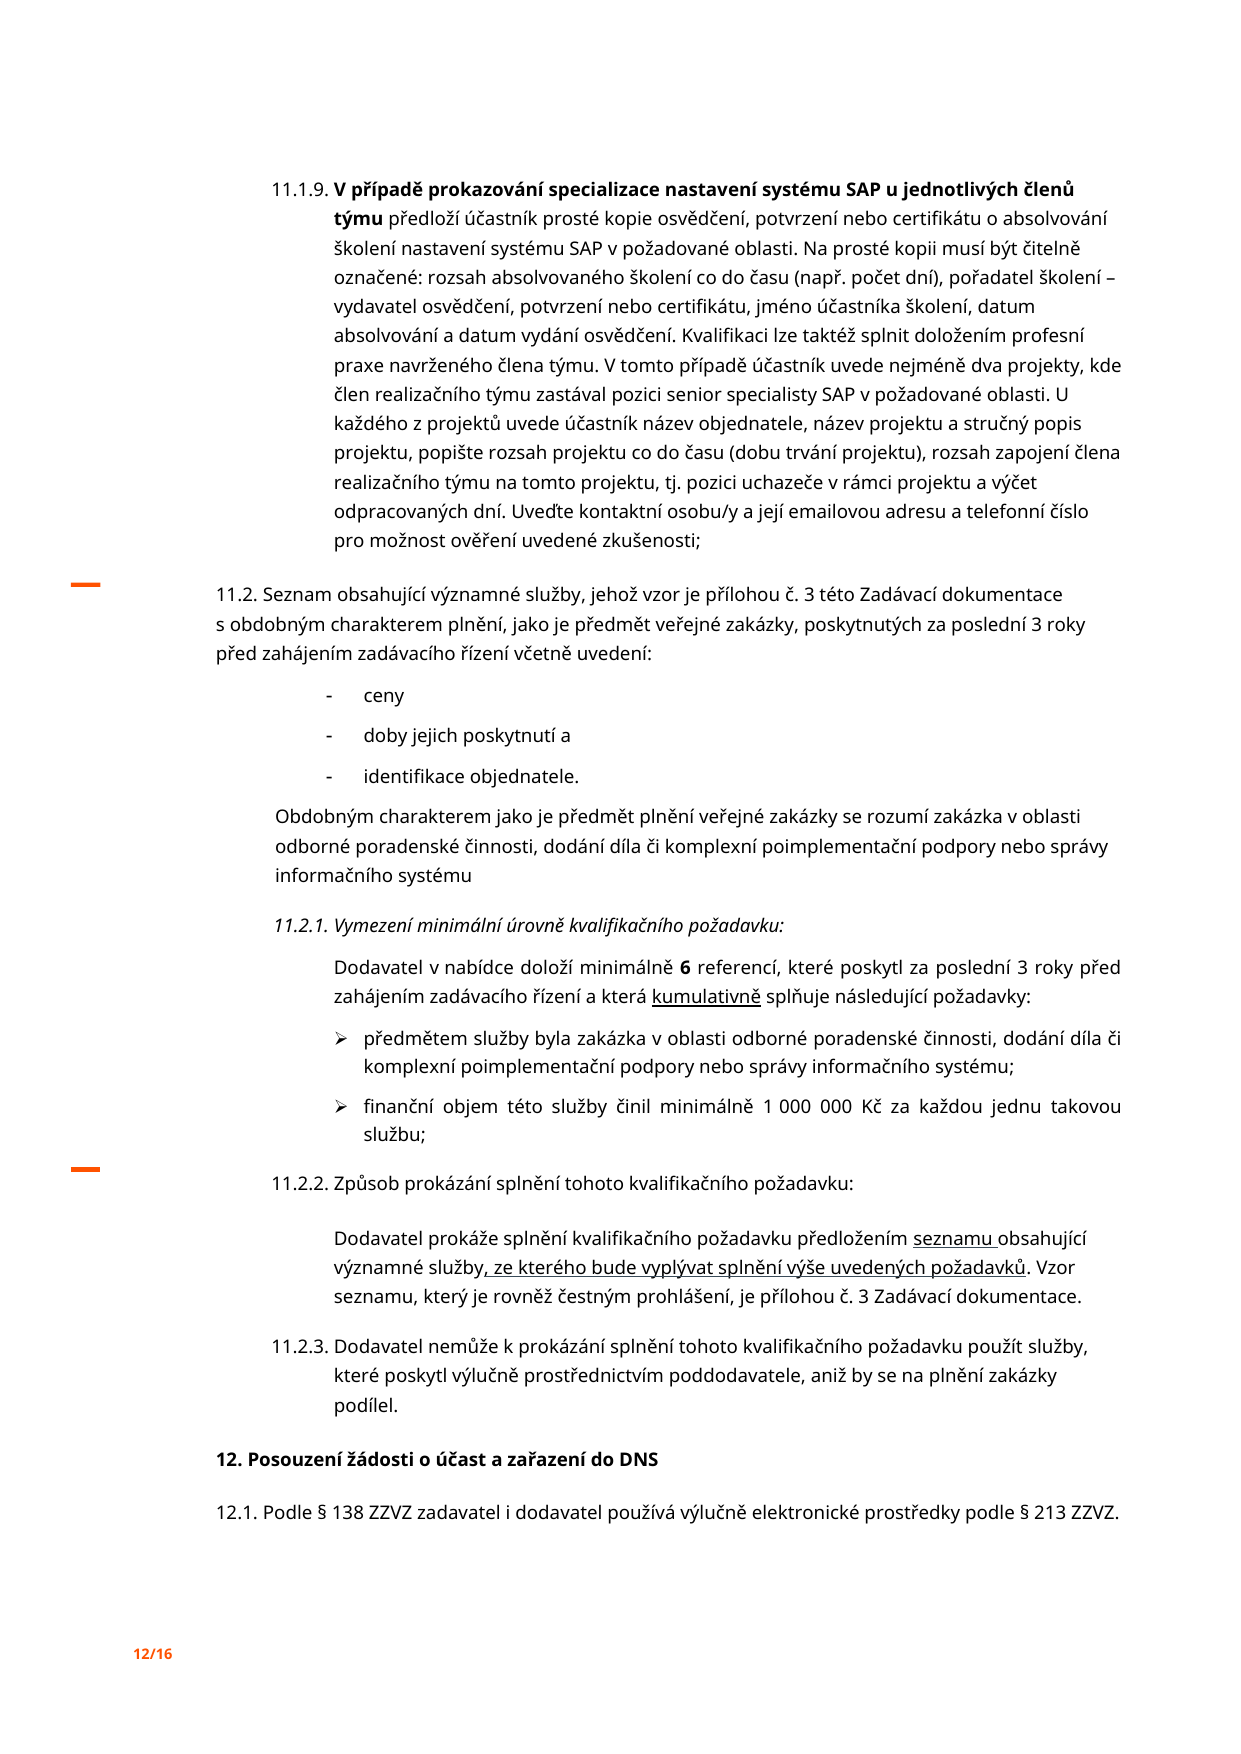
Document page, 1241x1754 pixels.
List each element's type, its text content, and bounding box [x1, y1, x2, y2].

text Posouzení žádosti o účast a zařazení do DNS [216, 1446, 1122, 1472]
list předmětem služby byla zakázka v oblasti odborné poradenské činnosti, dodání díla či komplexní poimplementační podpory nebo správy informačního systému; [334, 1025, 1122, 1079]
text Podle § 138 ZZVZ zadavatel i dodavatel používá výlučně elektronické prostředky podle § 213 ZZVZ. [216, 1499, 1122, 1525]
text Dodavatel nemůže k prokázání splnění tohoto kvalifikačního požadavku použít , které poskytl výlučně prostřednictvím poddodavatele, aniž by se na plnění zakázky podílel. [334, 1333, 1122, 1417]
list doby jejich poskytnutí a [326, 723, 1122, 748]
text Dodavatel v nabídce doloží minimálně 6 referencí, které poskytl za poslední 3 roky před zahájením zadávacího řízení a která kumulativně splňuje následující požadavky: [334, 954, 1122, 1009]
list ceny [326, 682, 1122, 708]
list identifikace objednatele. [326, 763, 1122, 789]
text V případě prokazování specializace nastavení systému SAP u jednotlivých členů týmu předloží účastník prosté kopie osvědčení, potvrzení nebo certifikátu o absolvování školení nastavení systému SAP v požadované oblasti. Na prosté kopii musí být čitelně označené: rozsah absolvovaného školení co do času (např. počet dní), pořadatel školení – vydavatel osvědčení, potvrzení nebo certifikátu, jméno účastníka školení, datum absolvování a datum vydání osvědčení. Kvalifikaci lze taktéž splnit doložením profesní praxe navrženého člena týmu. V tomto případě účastník uvede nejméně dva projekty, kde člen realizačního týmu zastával pozici senior specialisty SAP v požadované oblasti. U každého z projektů uvede účastník název objednatele, název projektu a stručný popis projektu, popište rozsah projektu co do času (dobu trvání projektu), rozsah zapojení člena realizačního týmu na tomto projektu, tj. pozici uchazeče v rámci projektu a výčet odpracovaných dní. Uveďte kontaktní osobu/y a její emailovou adresu a telefonní číslo pro možnost ověření uvedené zkušenosti; [334, 176, 1122, 553]
list Dodavatel prokáže splnění kvalifikačního požadavku předložením seznamu obsahující významné , ze kterého bude vyplývat splnění výše uvedených požadavků. Vzor seznamu, který je rovněž čestným prohlášení, je přílohou č. 3 Zadávací dokumentace. [334, 1225, 1122, 1309]
text Vymezení minimální úrovně kvalifikačního požadavku: [334, 912, 1122, 938]
text Seznam obsahující významné , jehož vzor je přílohou č. 3 této Zadávací dokumentace s obdobným charakterem plnění, jako je předmět veřejné zakázky, poskytnutých za poslední 3 roky před zahájením zadávacího řízení včetně uvedení: [216, 582, 1122, 666]
text Způsob prokázání splnění tohoto kvalifikačního požadavku: [334, 1171, 1122, 1196]
list finanční objem této služby činil minimálně 1 000 000 Kč za každou jednu takovou službu; [334, 1094, 1122, 1147]
text Obdobným charakterem jako je předmět plnění veřejné zakázky se rozumí zakázka v oblasti odborné poradenské činnosti, dodání díla či komplexní poimplementační podpory nebo správy informačního systému [275, 804, 1122, 888]
